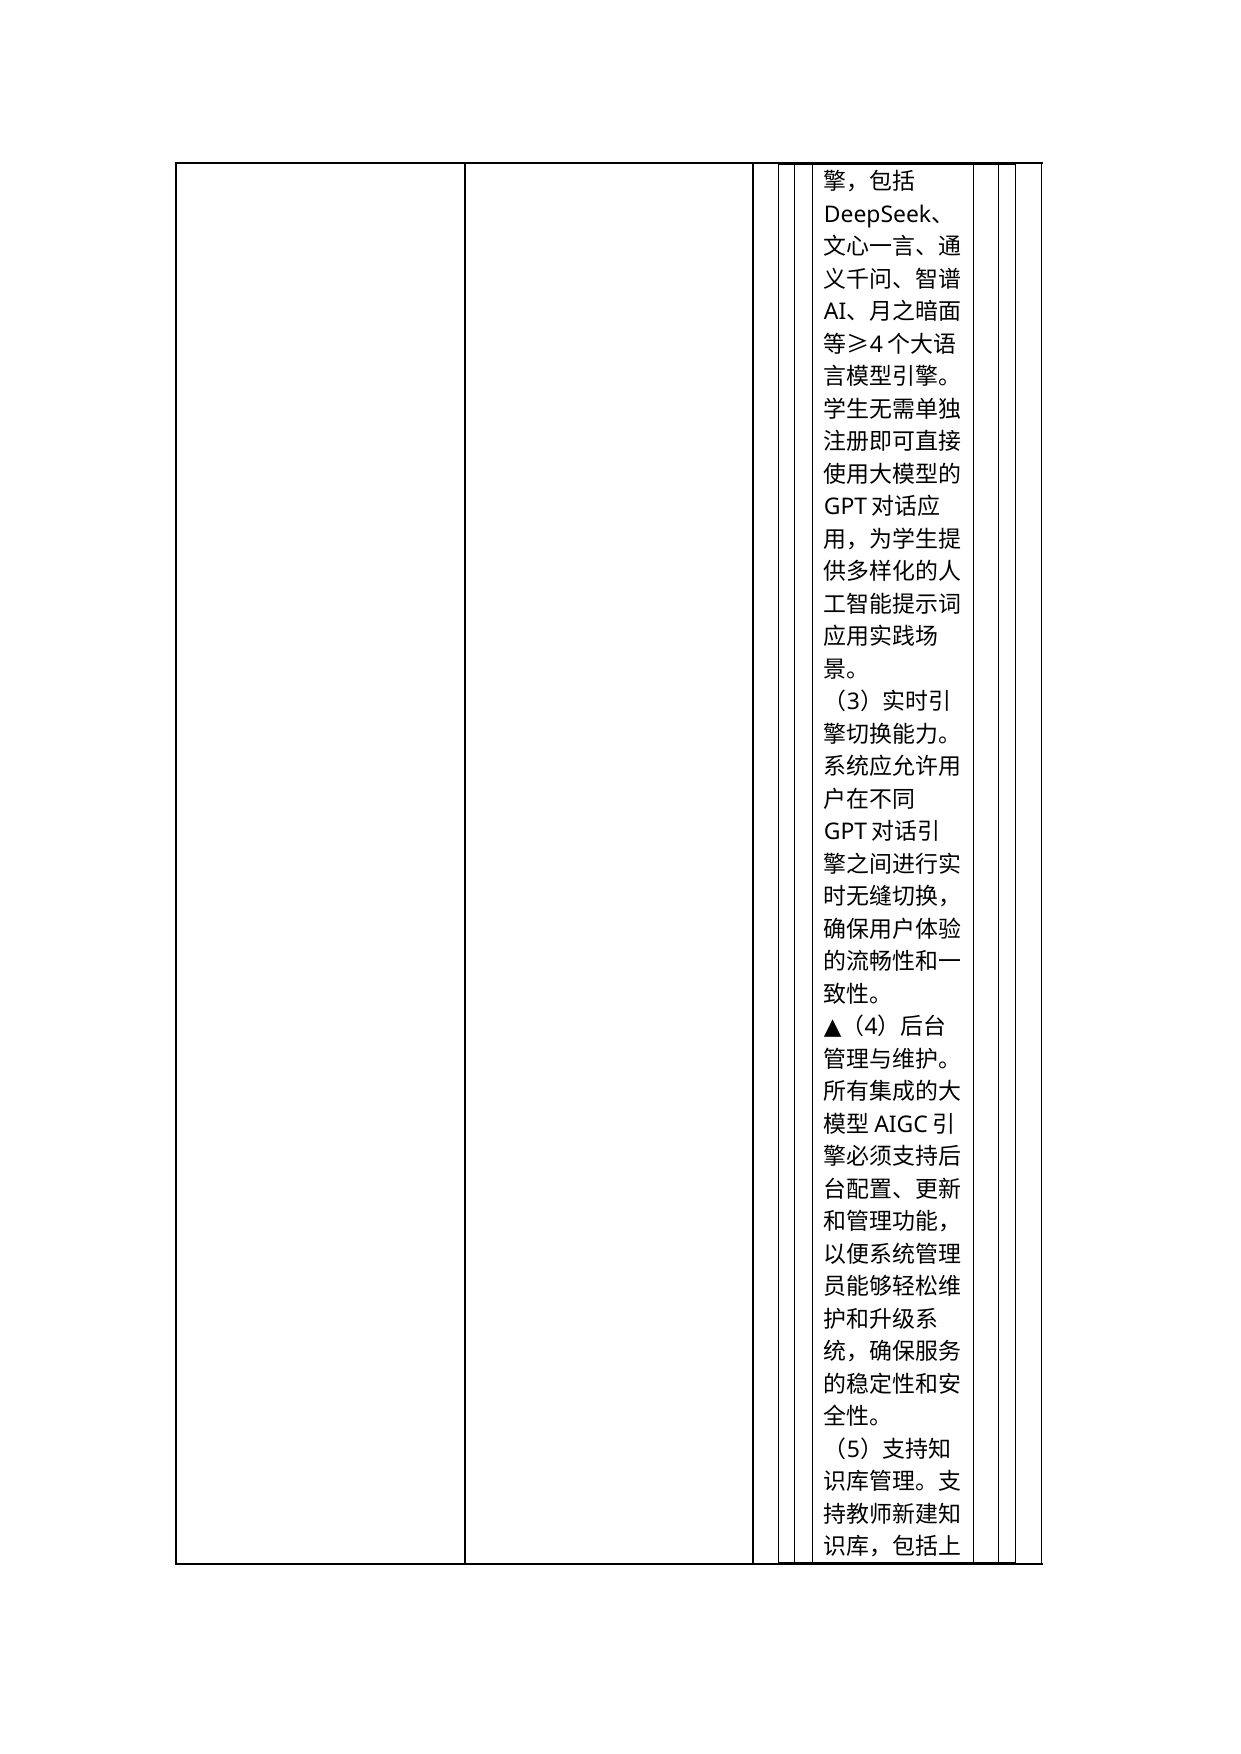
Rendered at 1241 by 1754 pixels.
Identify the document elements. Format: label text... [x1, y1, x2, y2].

table_cell [1016, 164, 1041, 1563]
table_cell [779, 165, 794, 1562]
table_cell 1 [177, 164, 464, 1563]
table_cell [466, 164, 752, 1563]
table_cell [754, 164, 778, 1563]
table_cell [999, 165, 1015, 1562]
table_cell [795, 165, 812, 1562]
table_cell [813, 165, 973, 1562]
table_cell [974, 165, 998, 1562]
